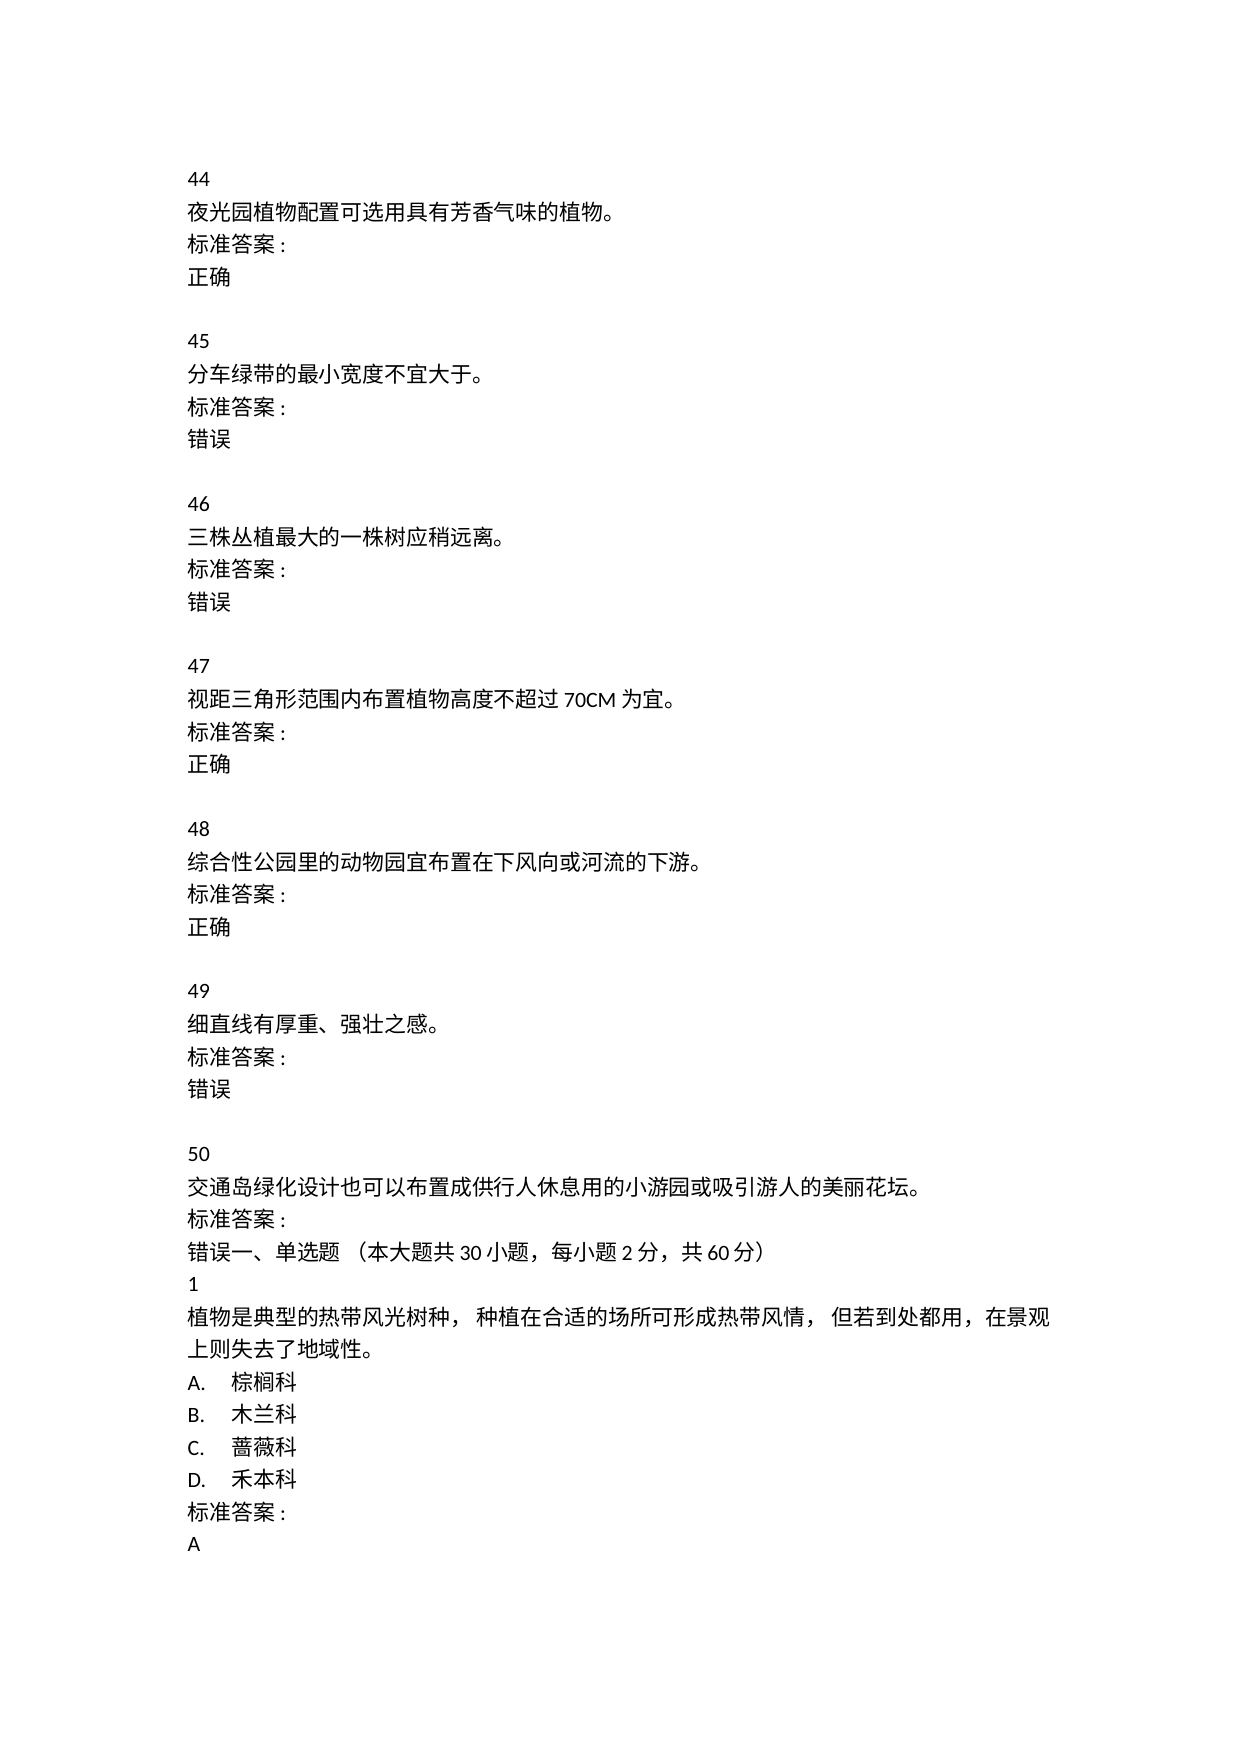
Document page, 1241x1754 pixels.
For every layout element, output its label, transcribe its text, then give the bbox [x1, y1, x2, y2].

text 细直线有厚重、强壮之感。 [187, 1007, 1053, 1039]
text 50 [187, 1137, 1053, 1169]
text 47 [187, 649, 1053, 682]
text 48 [187, 812, 1053, 844]
text 46 [187, 487, 1053, 519]
text 标准答案 : [187, 877, 1053, 909]
text 交通岛绿化设计也可以布置成供行人休息用的小游园或吸引游人的美丽花坛。 [187, 1169, 1053, 1202]
text 夜光园植物配置可选用具有芳香气味的植物。 [187, 194, 1053, 227]
text 分车绿带的最小宽度不宜大于。 [187, 357, 1053, 389]
text 标准答案 : [187, 1202, 1053, 1234]
text 正确 [187, 259, 1053, 292]
text A [187, 1527, 1053, 1559]
text 标准答案 : [187, 1494, 1053, 1527]
text 45 [187, 324, 1053, 357]
text 标准答案 : [187, 227, 1053, 259]
text 标准答案 : [187, 552, 1053, 584]
text 标准答案 : [187, 714, 1053, 747]
text 标准答案 : [187, 1039, 1053, 1072]
text 植物是典型的热带风光树种， 种植在合适的场所可形成热带风情， 但若到处都用，在景观上则失去了地域性。 [187, 1299, 1053, 1364]
text C. 蔷薇科 [187, 1429, 1053, 1462]
text A. 棕榈科 [187, 1364, 1053, 1397]
text 44 [187, 162, 1053, 194]
text 错误 [187, 584, 1053, 617]
text 1 [187, 1267, 1053, 1299]
text 错误一、单选题 （本大题共30小题，每小题2分，共60分） [187, 1234, 1053, 1267]
text 49 [187, 974, 1053, 1007]
text B. 木兰科 [187, 1397, 1053, 1429]
text 正确 [187, 909, 1053, 942]
text 错误 [187, 1072, 1053, 1104]
text 视距三角形范围内布置植物高度不超过70CM为宜。 [187, 682, 1053, 714]
text 标准答案 : [187, 389, 1053, 422]
text D. 禾本科 [187, 1462, 1053, 1494]
text 三株丛植最大的一株树应稍远离。 [187, 519, 1053, 552]
text 综合性公园里的动物园宜布置在下风向或河流的下游。 [187, 844, 1053, 877]
text 正确 [187, 747, 1053, 779]
text 错误 [187, 422, 1053, 454]
